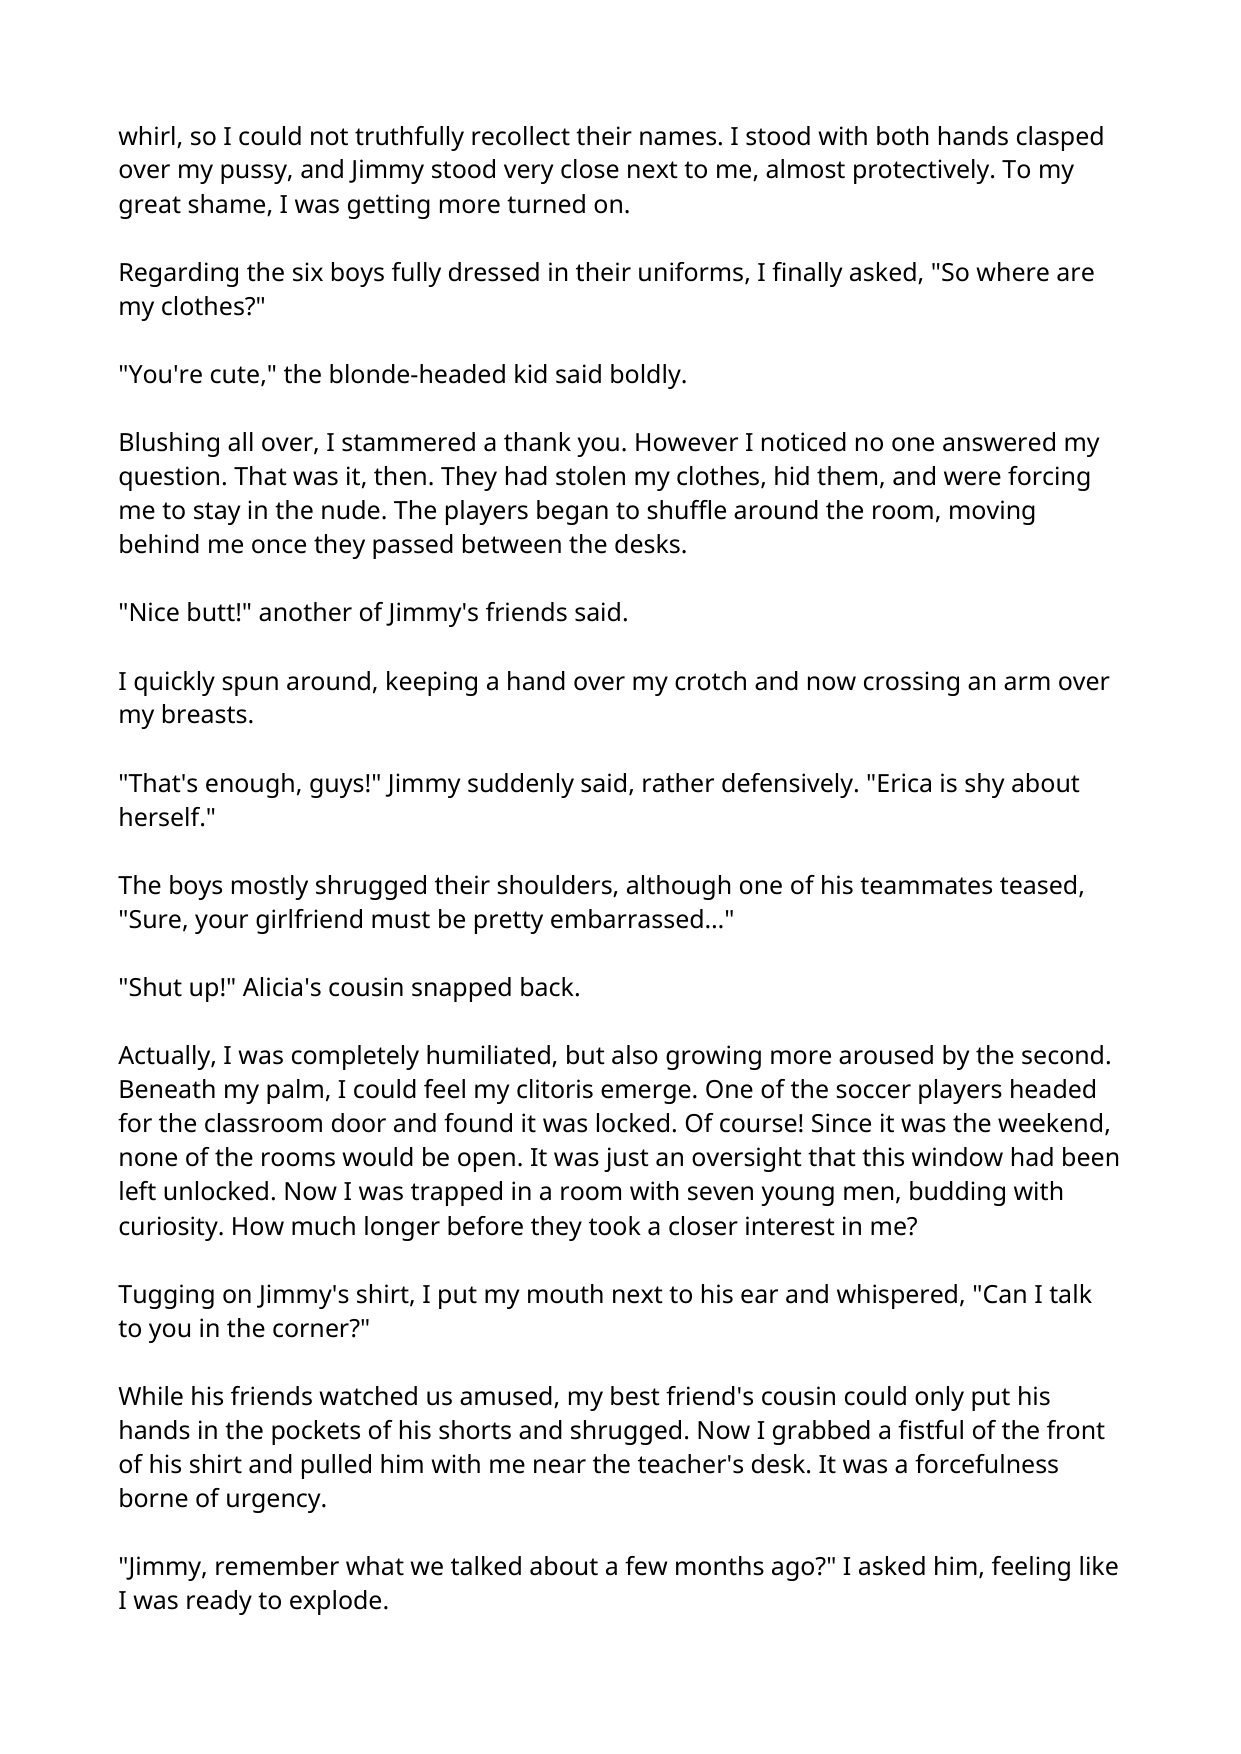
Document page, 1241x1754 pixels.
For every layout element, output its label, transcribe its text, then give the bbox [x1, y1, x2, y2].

text "Nice butt!" another of Jimmy's friends said. [118, 595, 1122, 629]
text While his friends watched us amused, my best friend's cousin could only put his hands in the pockets of his shorts and shrugged. Now I grabbed a fistful of the front of his shirt and pulled him with me near the teacher's desk. It was a forcefulness borne of urgency. [118, 1378, 1122, 1515]
text I quickly spun around, keeping a hand over my crotch and now crossing an arm over my breasts. [118, 663, 1122, 731]
text The boys mostly shrugged their shoulders, although one of his teammates teased, "Sure, your girlfriend must be pretty embarrassed…" [118, 867, 1122, 936]
text "That's enough, guys!" Jimmy suddenly said, rather defensively. "Erica is shy about herself." [118, 765, 1122, 833]
text Regarding the six boys fully dressed in their uniforms, I finally asked, "So where are my clothes?" [118, 254, 1122, 322]
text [118, 118, 1122, 220]
text Tugging on Jimmy's shirt, I put my mouth next to his ear and whispered, "Can I talk to you in the corner?" [118, 1276, 1122, 1344]
text "You're cute," the blonde-headed kid said boldly. [118, 357, 1122, 391]
text "Shut up!" Alicia's cousin snapped back. [118, 970, 1122, 1004]
text "Jimmy, remember what we talked about a few months ago?" I asked him, feeling like I was ready to explode. [118, 1549, 1122, 1617]
text Blushing all over, I stammered a thank you. However I noticed no one answered my question. That was it, then. They had stolen my clothes, hid them, and were forcing me to stay in the nude. The players began to shuffle around the room, moving behind me once they passed between the desks. [118, 425, 1122, 561]
text Actually, I was completely humiliated, but also growing more aroused by the second. Beneath my palm, I could feel my clitoris emerge. One of the soccer players headed for the classroom door and found it was locked. Of course! Since it was the weekend, none of the rooms would be open. It was just an oversight that this window had been left unlocked. Now I was trapped in a room with seven young men, budding with curiosity. How much longer before they took a closer interest in me? [118, 1038, 1122, 1242]
